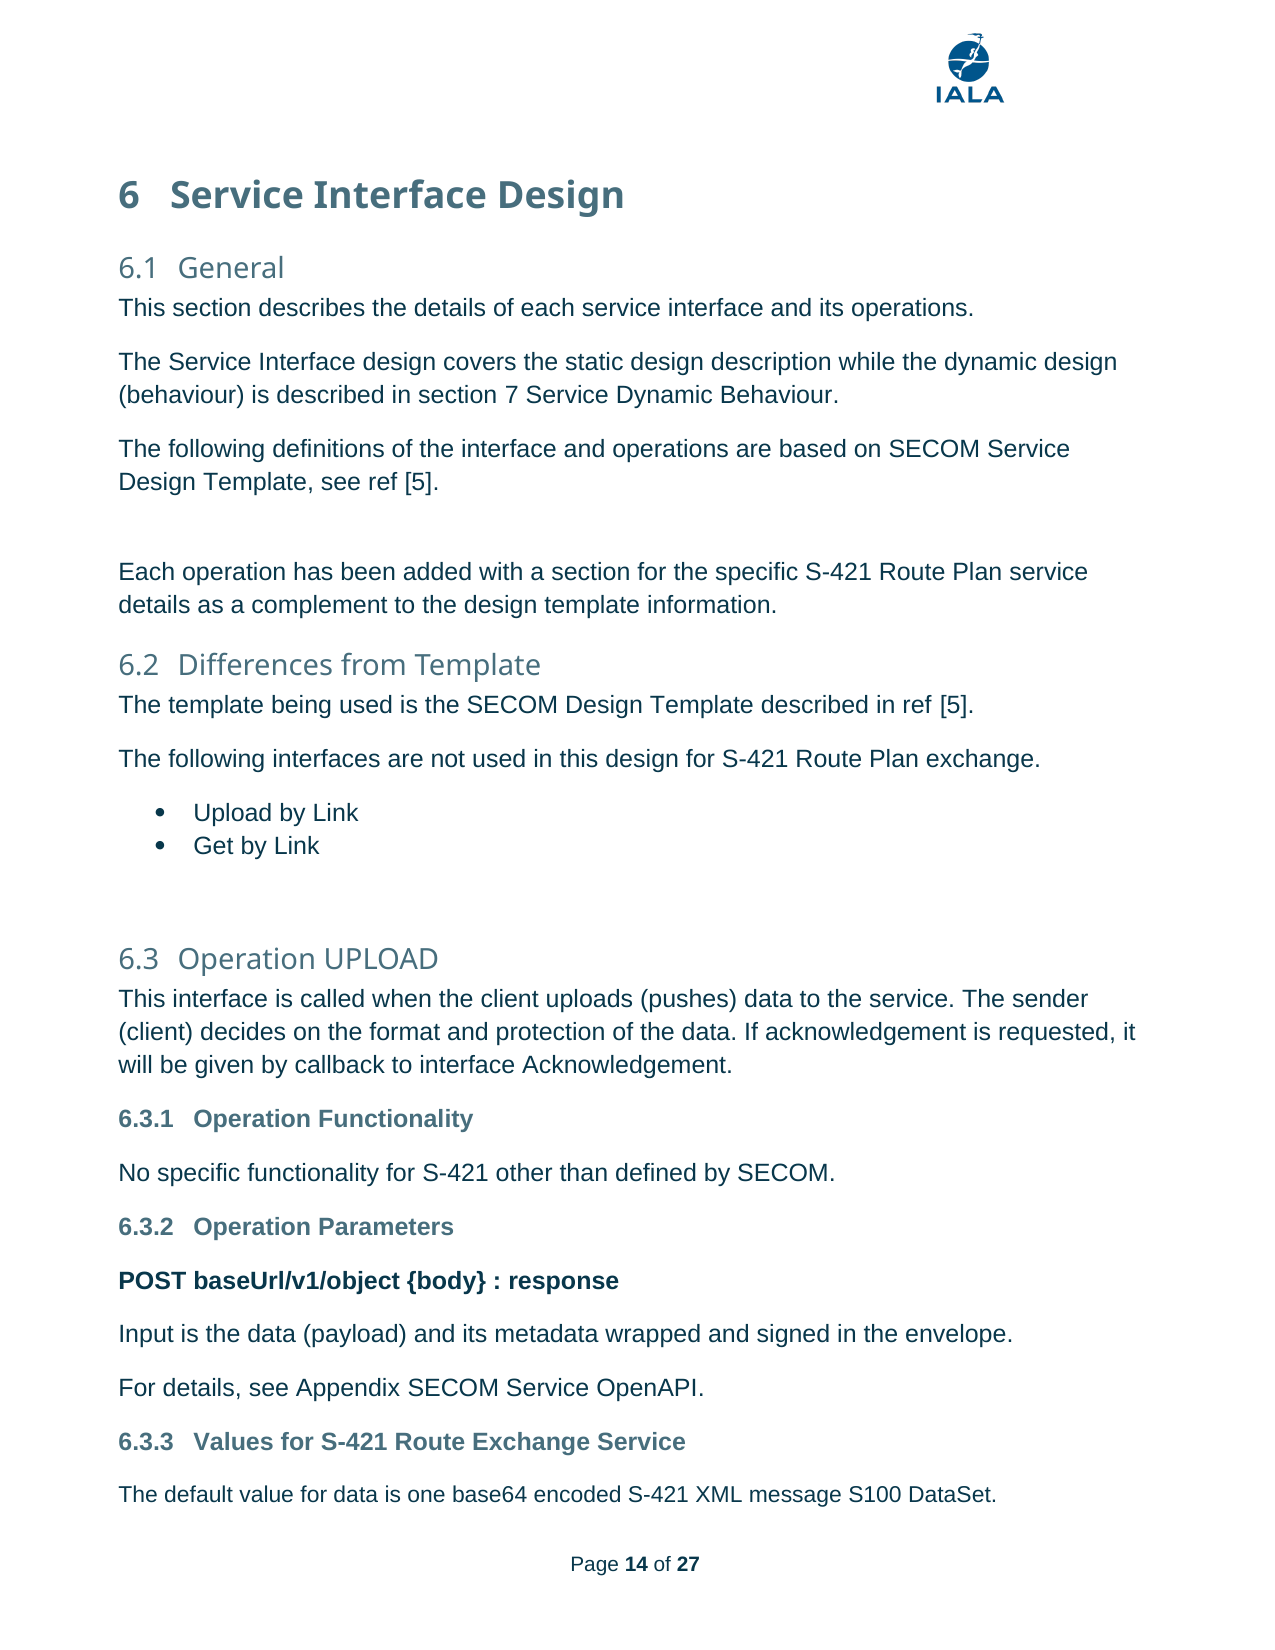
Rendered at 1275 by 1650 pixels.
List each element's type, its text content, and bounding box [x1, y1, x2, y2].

subtitle Operation Functionality [118, 1104, 1152, 1133]
subtitle Values for S-421 Route Exchange Service [118, 1427, 1152, 1456]
subtitle Operation Parameters [118, 1212, 1152, 1241]
subtitle Operation UPLOAD [118, 938, 1152, 978]
subtitle Service Interface Design [118, 168, 1152, 219]
list Get by Link [156, 831, 1152, 859]
subtitle Differences from Template [118, 644, 1152, 684]
text No specific functionality for S-421 other than defined by SECOM. [118, 1158, 1152, 1187]
text Each operation has been added with a section for the specific S-421 Route Plan service details as a complement to the design template information. [118, 557, 1152, 619]
text The Service Interface design covers the static design description while the dynamic design (behaviour) is described in section 7 Service Dynamic Behaviour. [118, 347, 1152, 409]
subtitle General [118, 248, 1152, 287]
text For details, see Appendix SECOM Service OpenAPI. [118, 1373, 1152, 1402]
text This section describes the details of each service interface and its operations. [118, 293, 1152, 322]
text The following interfaces are not used in this design for S-421 Route Plan exchange. [118, 744, 1152, 772]
text This interface is called when the client uploads (pushes) data to the service. The sender (client) decides on the format and protection of the data. If acknowledgement is requested, it will be given by callback to interface Acknowledgement. [118, 984, 1152, 1079]
text The following definitions of the interface and operations are based on SECOM Service Design Template, see ref [5]. [118, 434, 1152, 496]
text The template being used is the SECOM Design Template described in ref [5]. [118, 690, 1152, 719]
list Upload by Link [156, 798, 1152, 826]
picture [921, 25, 1016, 118]
text POST baseUrl/v1/object {body} : response [118, 1266, 1152, 1294]
text Input is the data (payload) and its metadata wrapped and signed in the envelope. [118, 1319, 1152, 1348]
text The default value for data is one base64 encoded S-421 XML message S100 DataSet. [118, 1481, 1152, 1507]
